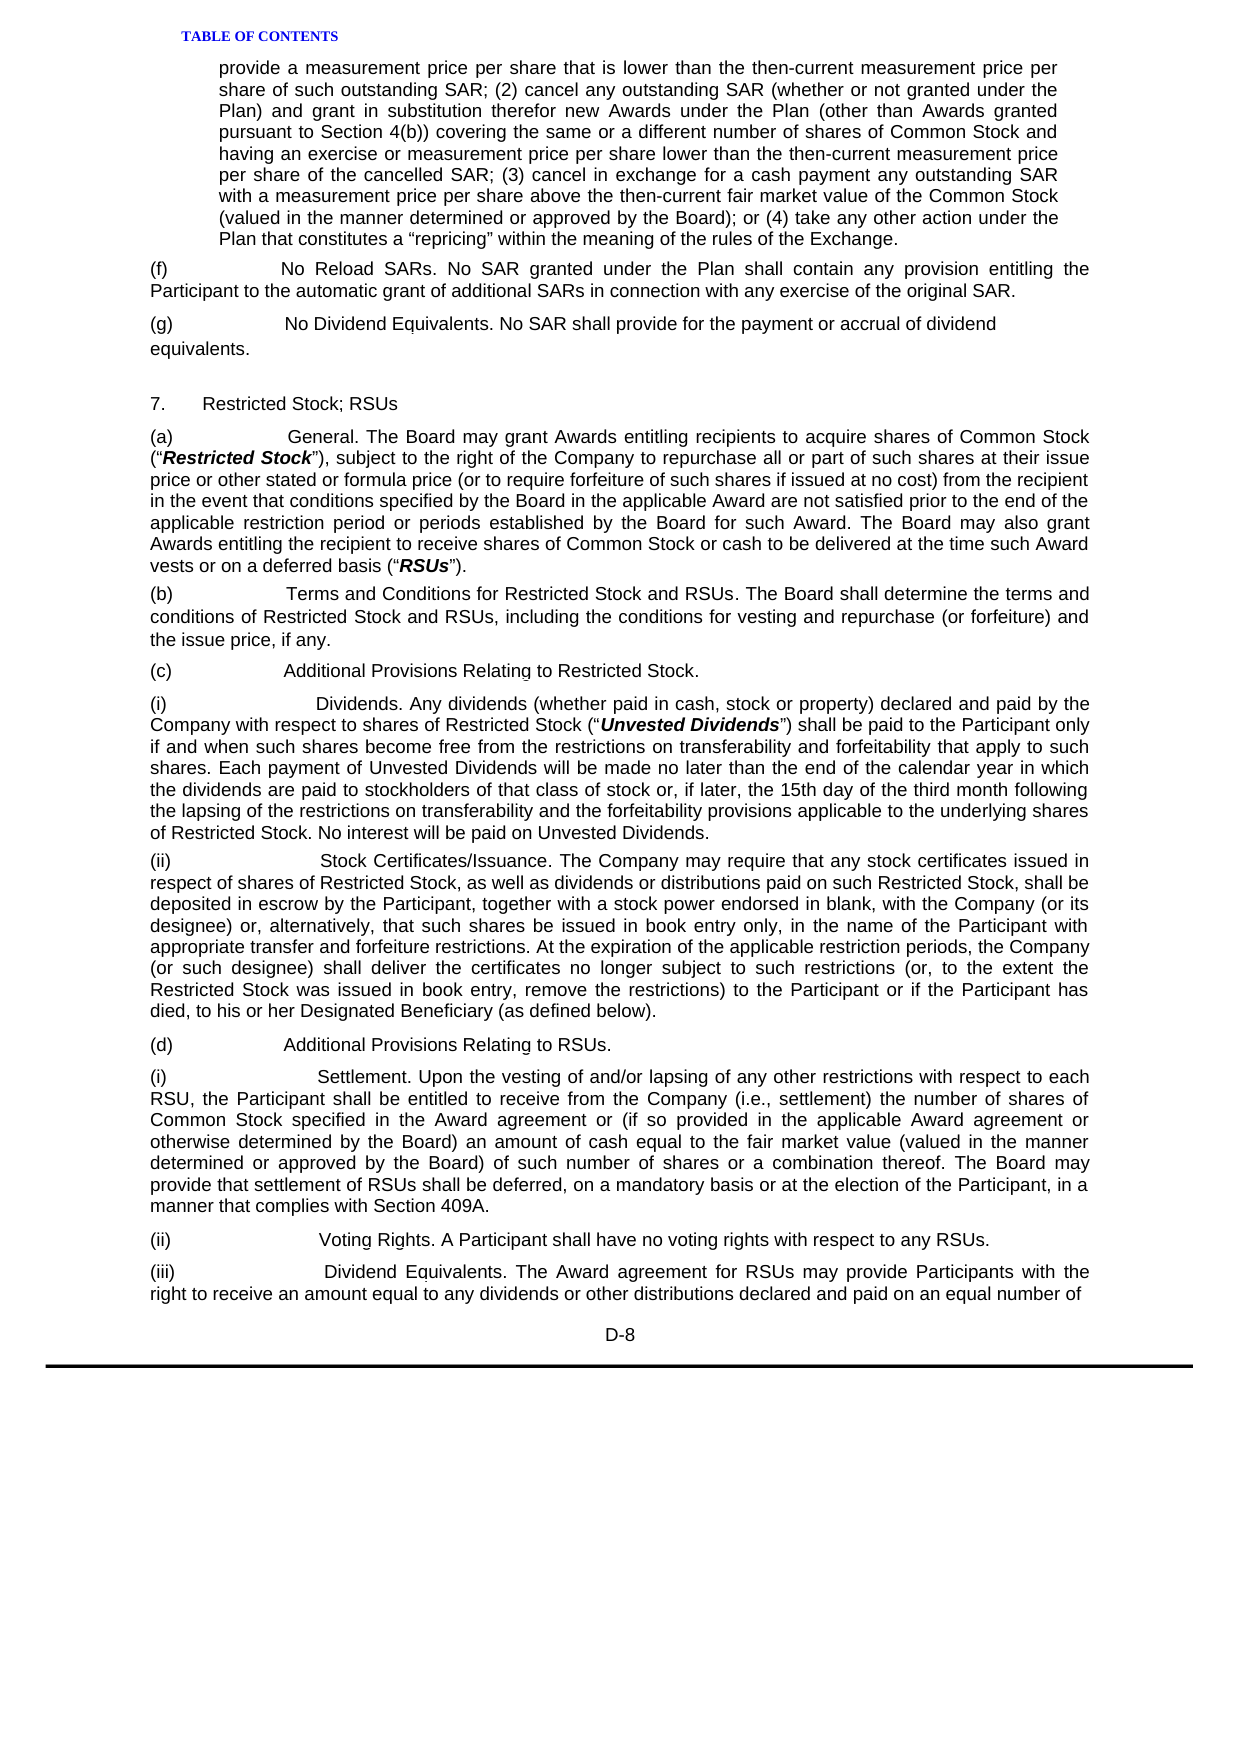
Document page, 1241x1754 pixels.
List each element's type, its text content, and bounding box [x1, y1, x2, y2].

list No Reload SARs. No SAR granted under the Plan shall contain any provision entitling the Participant to the automatic grant of additional SARs in connection with any exercise of the original SAR. [150, 257, 1090, 302]
list No Dividend Equivalents. No SAR shall provide for the payment or accrual of dividend equivalents. [150, 313, 1090, 359]
list Dividends. Any dividends (whether paid in cash, stock or property) declared and paid by the Company with respect to shares of Restricted Stock (“Unvested Dividends”) shall be paid to the Participant only if and when such shares become free from the restrictions on transferability and forfeitability that apply to such shares. Each payment of Unvested Dividends will be made no later than the end of the calendar year in which the dividends are paid to stockholders of that class of stock or, if later, the 15th day of the third month following the lapsing of the restrictions on transferability and the forfeitability provisions applicable to the underlying shares of Restricted Stock. No interest will be paid on Unvested Dividends. [150, 692, 1090, 843]
list Voting Rights. A Participant shall have no voting rights with respect to any RSUs. [150, 1228, 1090, 1250]
list Dividend Equivalents. The Award agreement for RSUs may provide Participants with the right to receive an amount equal to any dividends or other distributions declared and paid on an equal number of [150, 1261, 1090, 1305]
list Additional Provisions Relating to Restricted Stock. [150, 660, 1090, 682]
text provide a measurement price per share that is lower than the then-current measurement price per share of such outstanding SAR; (2) cancel any outstanding SAR (whether or not granted under the Plan) and grant in substitution therefor new Awards under the Plan (other than Awards granted pursuant to Section 4(b)) covering the same or a different number of shares of Common Stock and having an exercise or measurement price per share lower than the then-current measurement price per share of the cancelled SAR; (3) cancel in exchange for a cash payment any outstanding SAR with a measurement price per share above the then-current fair market value of the Common Stock (valued in the manner determined or approved by the Board); or (4) take any other action under the Plan that constitutes a “repricing” within the meaning of the rules of the Exchange. [219, 57, 1059, 249]
text TABLE OF CONTENTS [181, 27, 1090, 44]
list Additional Provisions Relating to RSUs. [150, 1033, 1090, 1055]
picture [45, 1364, 1193, 1368]
list General. The Board may grant Awards entitling recipients to acquire shares of Common Stock (“Restricted Stock”), subject to the right of the Company to repurchase all or part of such shares at their issue price or other stated or formula price (or to require forfeiture of such shares if issued at no cost) from the recipient in the event that conditions specified by the Board in the applicable Award are not satisfied prior to the end of the applicable restriction period or periods established by the Board for such Award. The Board may also grant Awards entitling the recipient to receive shares of Common Stock or cash to be delivered at the time such Award vests or on a deferred basis (“RSUs”). [150, 425, 1090, 576]
text D-8 [150, 1323, 1090, 1345]
list Terms and Conditions for Restricted Stock and RSUs. The Board shall determine the terms and conditions of Restricted Stock and RSUs, including the conditions for vesting and repurchase (or forfeiture) and the issue price, if any. [150, 583, 1090, 650]
list Stock Certificates/Issuance. The Company may require that any stock certificates issued in respect of shares of Restricted Stock, as well as dividends or distributions paid on such Restricted Stock, shall be deposited in escrow by the Participant, together with a stock power endorsed in blank, with the Company (or its designee) or, alternatively, that such shares be issued in book entry only, in the name of the Participant with appropriate transfer and forfeiture restrictions. At the expiration of the applicable restriction periods, the Company (or such designee) shall deliver the certificates no longer subject to such restrictions (or, to the extent the Restricted Stock was issued in book entry, remove the restrictions) to the Participant or if the Participant has died, to his or her Designated Beneficiary (as defined below). [150, 851, 1090, 1021]
list Restricted Stock; RSUs [150, 393, 1090, 415]
list Settlement. Upon the vesting of and/or lapsing of any other restrictions with respect to each RSU, the Participant shall be entitled to receive from the Company (i.e., settlement) the number of shares of Common Stock specified in the Award agreement or (if so provided in the applicable Award agreement or otherwise determined by the Board) an amount of cash equal to the fair market value (valued in the manner determined or approved by the Board) of such number of shares or a combination thereof. The Board may provide that settlement of RSUs shall be deferred, on a mandatory basis or at the election of the Participant, in a manner that complies with Section 409A. [150, 1066, 1090, 1217]
